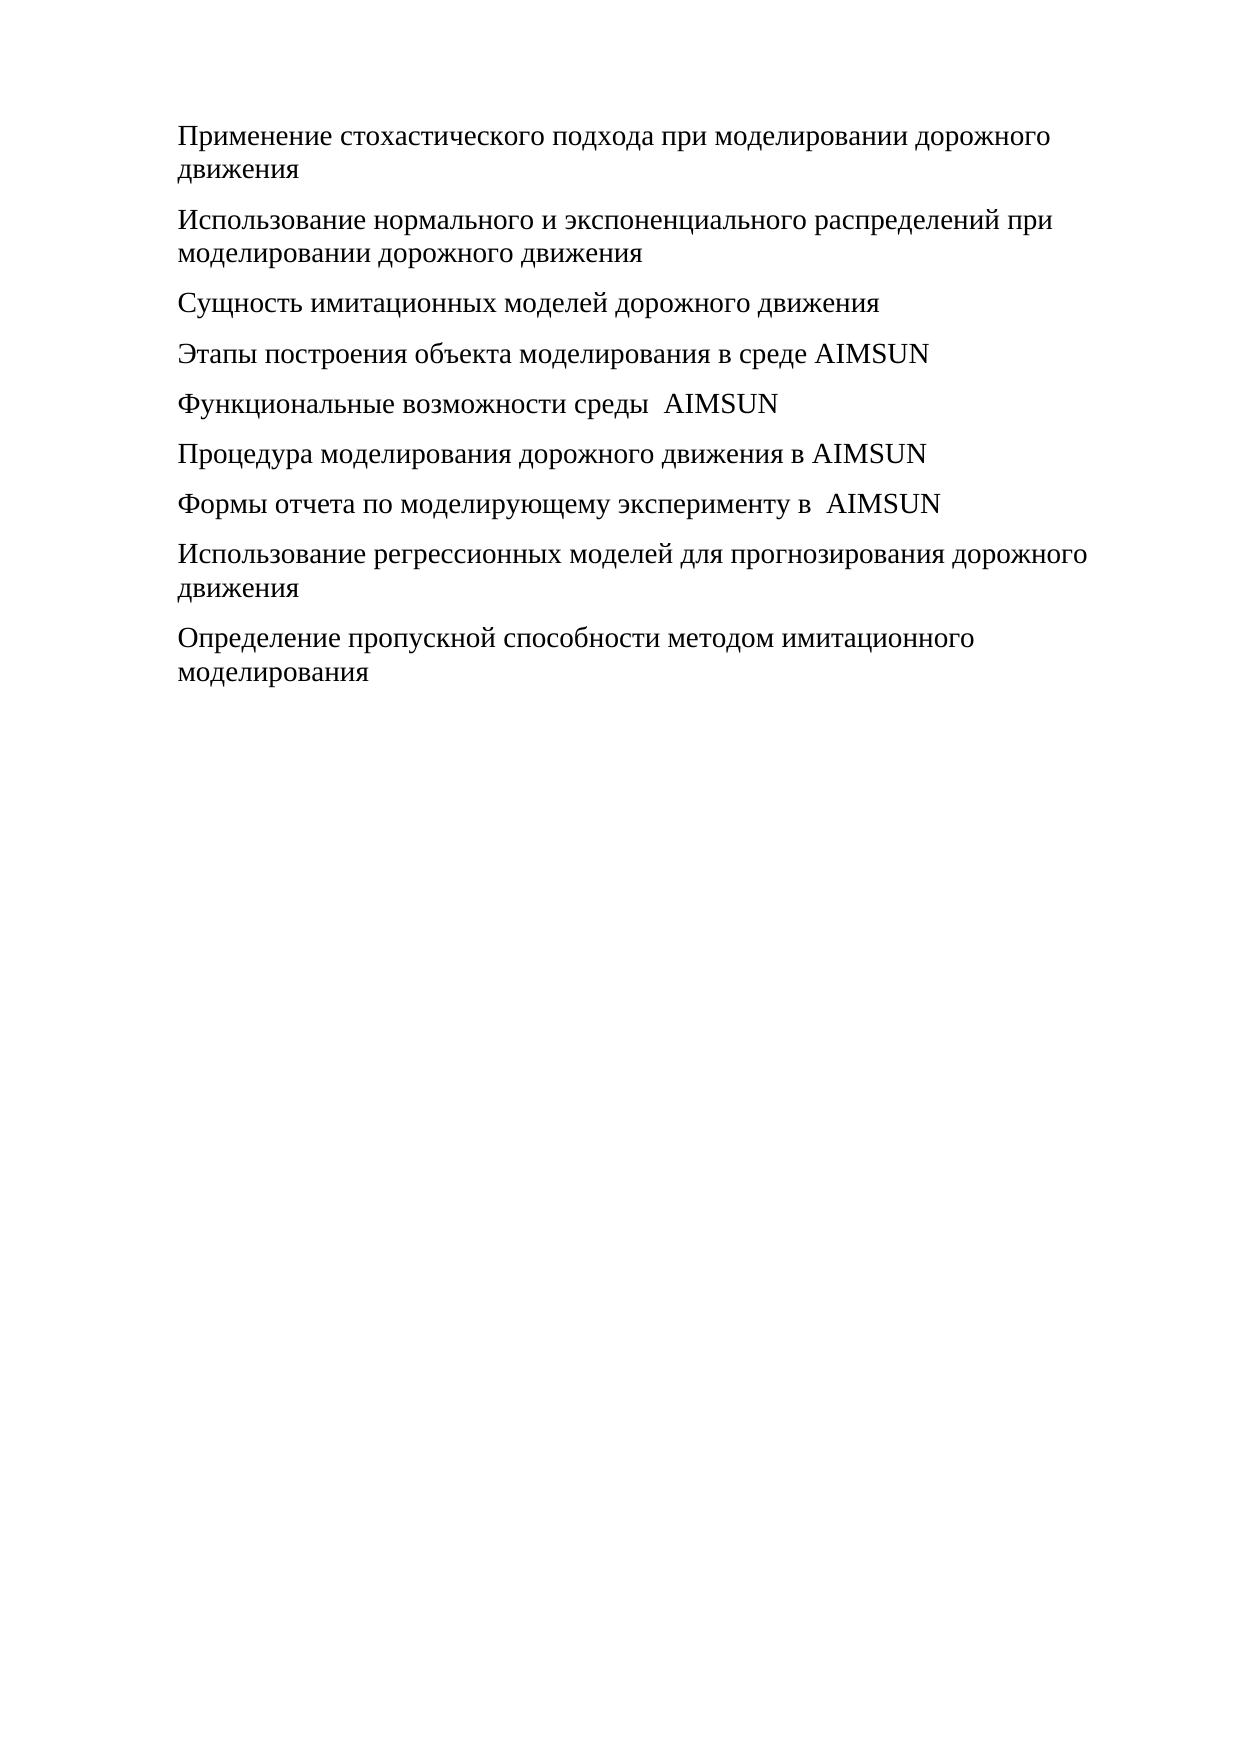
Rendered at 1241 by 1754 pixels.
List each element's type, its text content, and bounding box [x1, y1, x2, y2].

text Использование регрессионных моделей для прогнозирования дорожного движения [177, 537, 1152, 604]
text Сущность имитационных моделей дорожного движения [177, 286, 1152, 319]
text Этапы построения объекта моделирования в среде AIMSUN [177, 336, 1152, 369]
text Применение стохастического подхода при моделировании дорожного движения [177, 118, 1152, 185]
text Процедура моделирования дорожного движения в AIMSUN [177, 436, 1152, 470]
text Формы отчета по моделирующему эксперименту в AIMSUN [177, 486, 1152, 520]
text Использование нормального и экспоненциального распределений при моделировании дорожного движения [177, 202, 1152, 269]
text Функциональные возможности среды AIMSUN [177, 386, 1152, 419]
text Определение пропускной способности методом имитационного моделирования [177, 620, 1152, 687]
